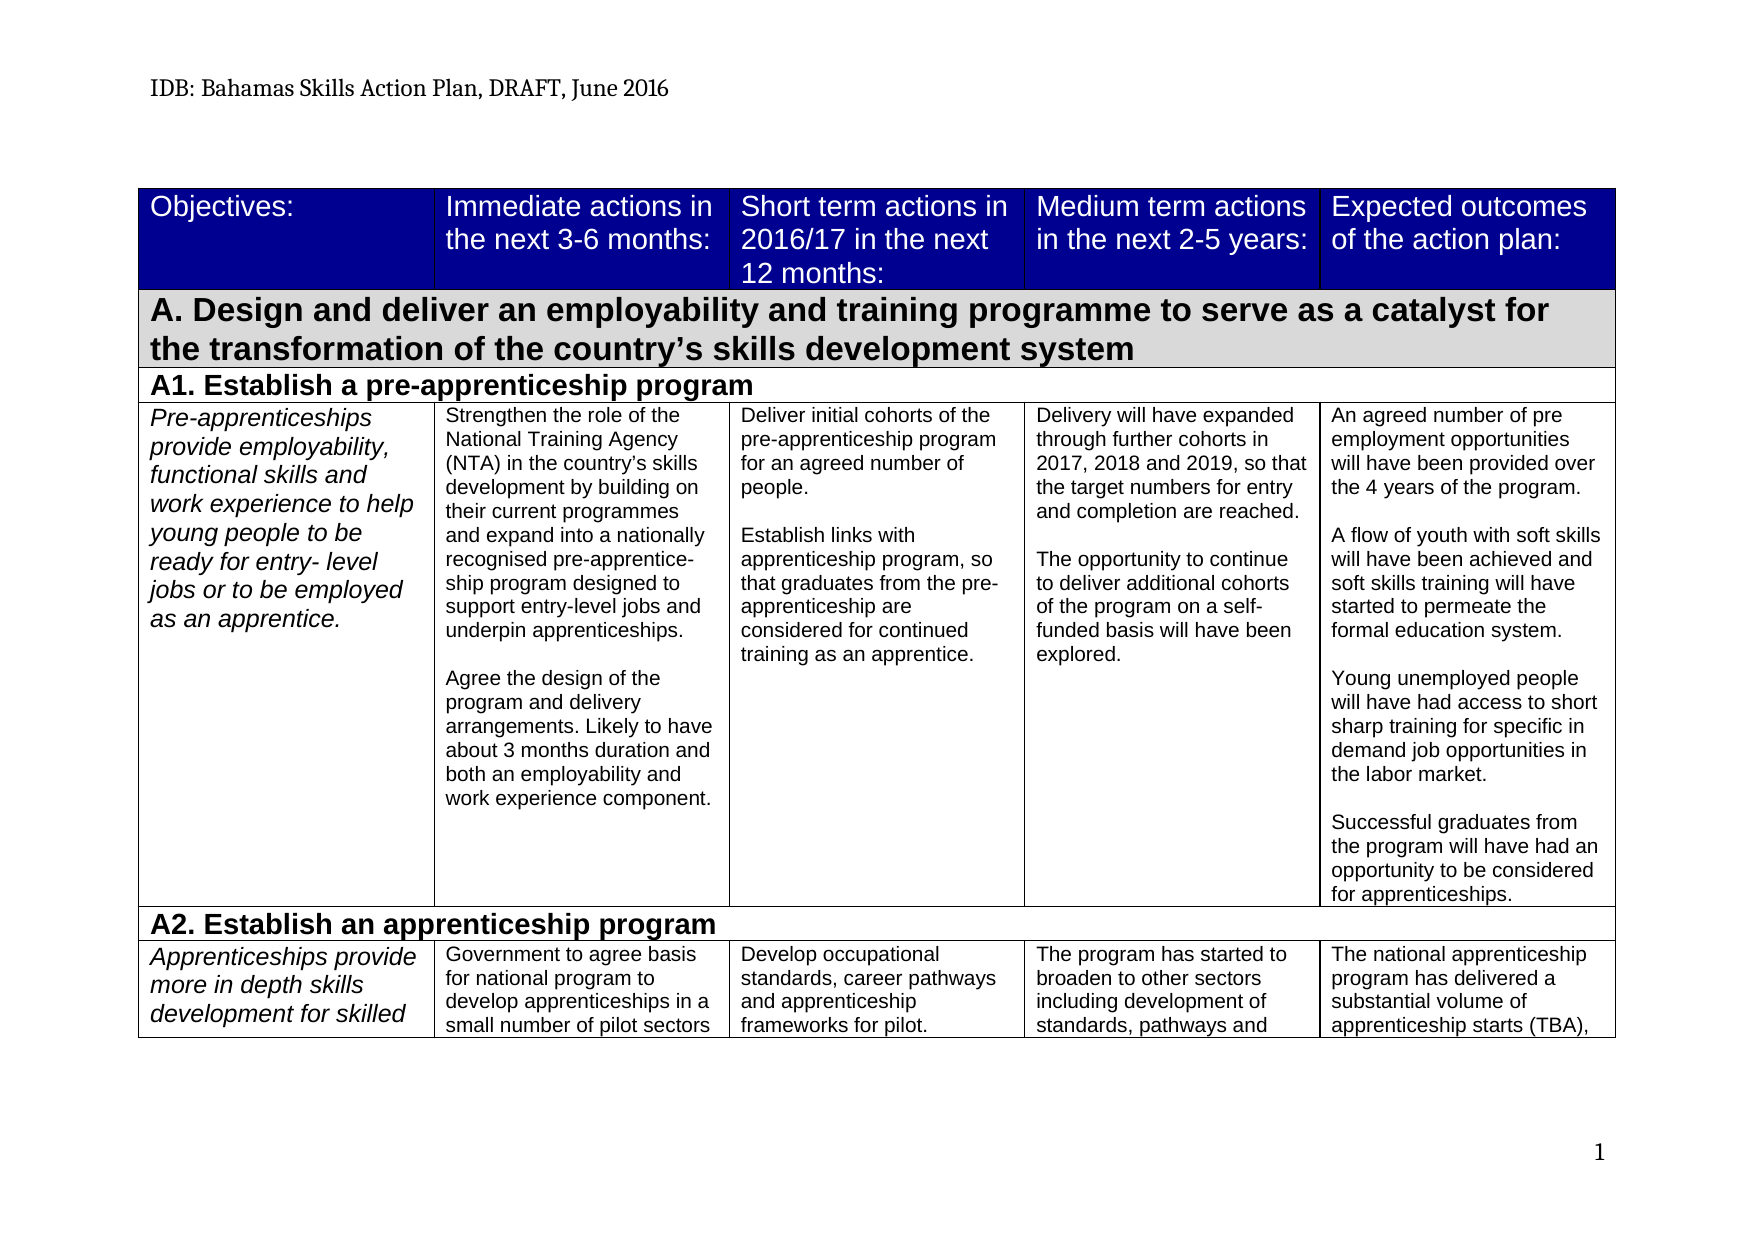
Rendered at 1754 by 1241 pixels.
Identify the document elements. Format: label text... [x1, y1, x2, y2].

table_header Short term actions in 2016/17 in the next 12 months: [730, 189, 1024, 289]
table_cell Apprenticeships provide more in depth skills development for skilled jobs in the economy, building on the pre-apprenticeship program. [139, 941, 434, 1037]
table_header Medium term actions in the next 2-5 years: [1025, 189, 1319, 289]
table_cell Pre-apprenticeships provide employability, functional skills and work experience to help young people to be ready for entry- level jobs or to be employed as an apprentice. [139, 403, 434, 906]
table_cell Deliver initial cohorts of the pre-apprenticeship program for an agreed number of people. Establish links with apprenticeship program, so that graduates from the pre- apprenticeship are considered for continued training as an apprentice. [730, 403, 1024, 906]
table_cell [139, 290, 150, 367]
table_header Immediate actions in the next 3-6 months: [435, 189, 729, 289]
table_cell A1. Establish a pre-apprenticeship program [139, 368, 1615, 402]
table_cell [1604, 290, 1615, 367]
table_cell An agreed number of pre employment opportunities will have been provided over the 4 years of the program. A flow of youth with soft skills will have been achieved and soft skills training will have started to permeate the formal education system. Young unemployed people will have had access to short sharp training for specific in demand job opportunities in the labor market. Successful graduates from the program will have had an opportunity to be considered for apprenticeships. [1321, 403, 1615, 906]
table_cell Delivery will have expanded through further cohorts in 2017, 2018 and 2019, so that the target numbers for entry and completion are reached. The opportunity to continue to deliver additional cohorts of the program on a self-funded basis will have been explored. [1025, 403, 1319, 906]
table_header Objectives: [139, 189, 434, 289]
table_cell Strengthen the role of the National Training Agency (NTA) in the country’s skills development by building on their current programmes and expand into a nationally recognised pre-apprentice-ship program designed to support entry-level jobs and underpin apprenticeships. Agree the design of the program and delivery arrangements. Likely to have about 3 months duration and both an employability and work experience component. [435, 403, 729, 906]
table_cell A2. Establish an apprenticeship program [139, 907, 1615, 940]
table_header Expected outcomes of the action plan: [1321, 189, 1615, 289]
